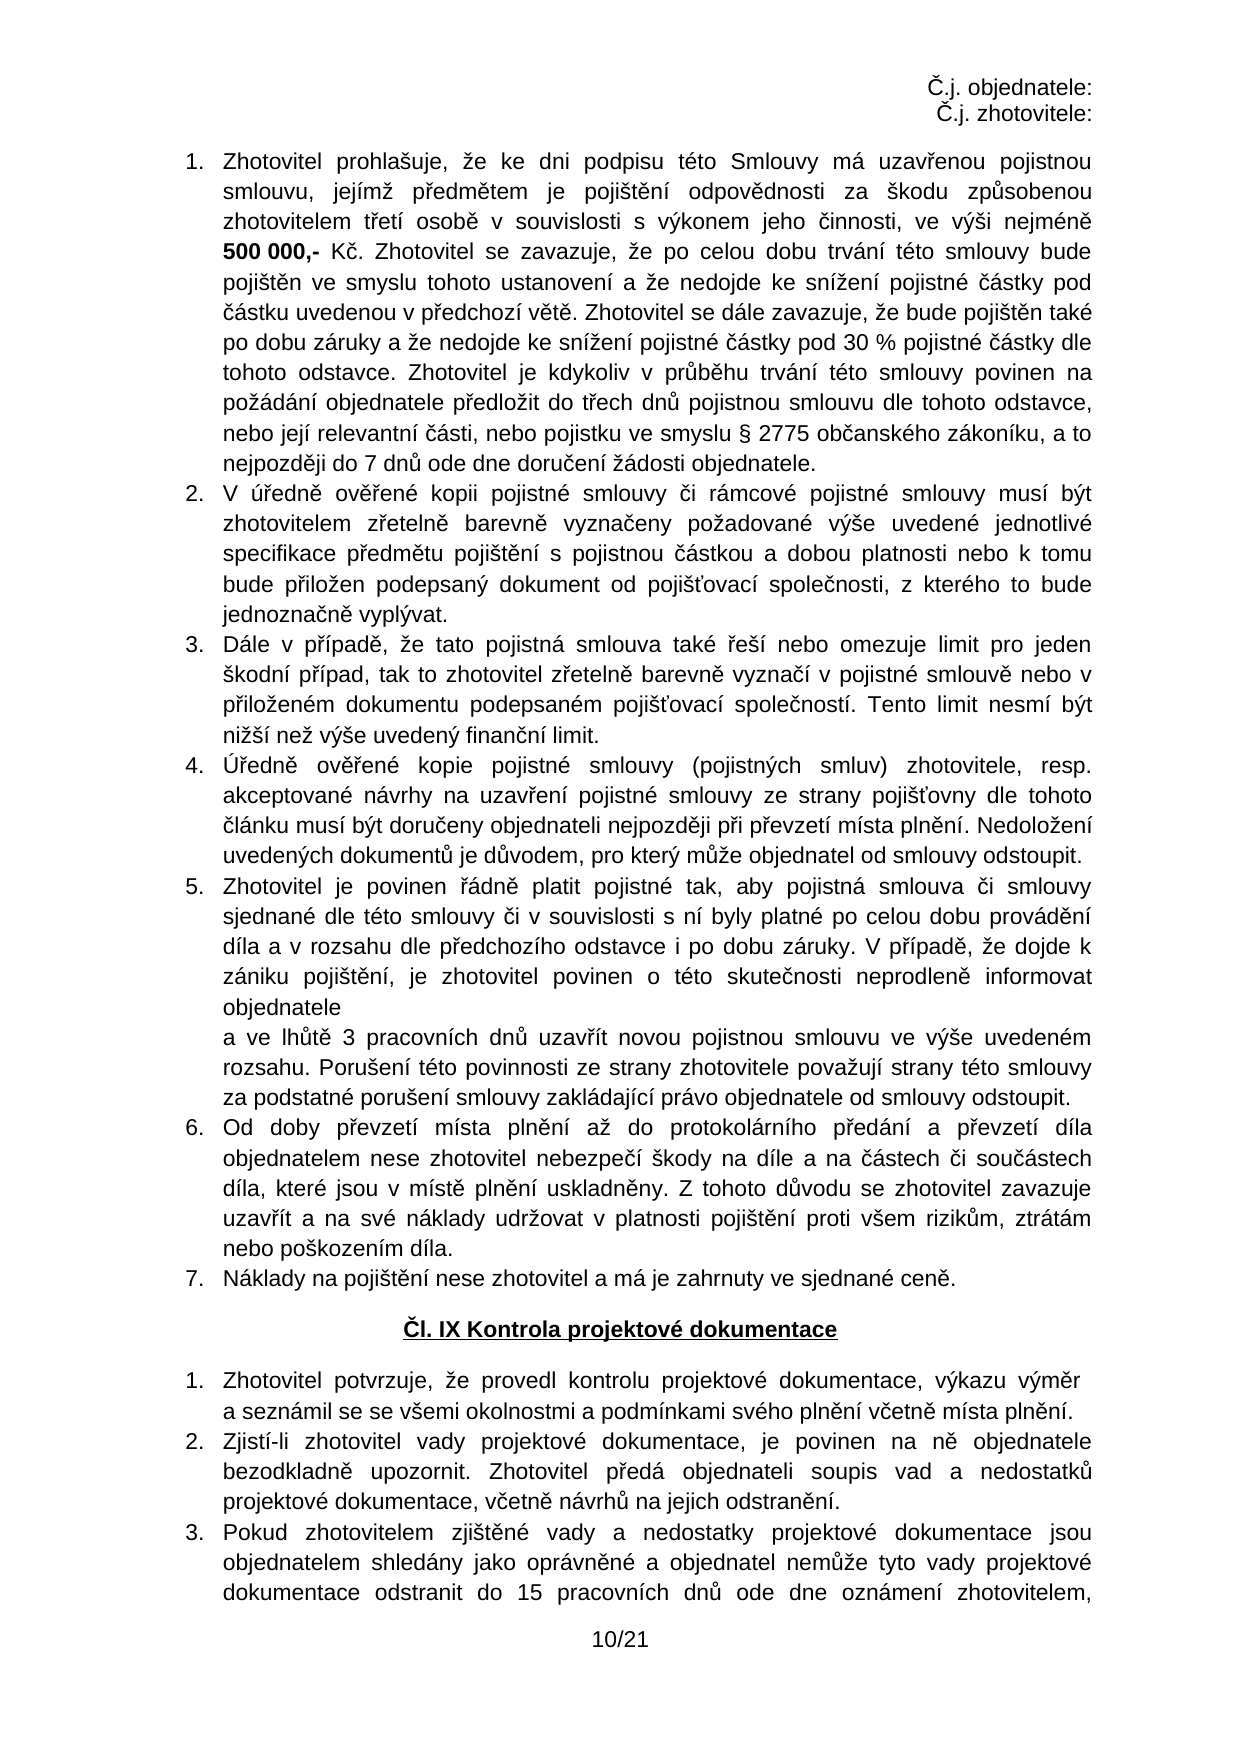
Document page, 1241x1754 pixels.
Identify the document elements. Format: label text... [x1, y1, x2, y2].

list Od doby převzetí místa plnění až do protokolárního předání a převzetí díla objednatelem nese zhotovitel nebezpečí škody na díle a na částech či součástech díla, které jsou v místě plnění uskladněny. Z tohoto důvodu se zhotovitel zavazuje uzavřít a na své náklady udržovat v platnosti pojištění proti všem rizikům, ztrátám nebo poškozením díla. [185, 1114, 1093, 1261]
list Zjistí-li zhotovitel vady projektové dokumentace, je povinen na ně objednatele bezodkladně upozornit. Zhotovitel předá objednateli soupis vad a nedostatků projektové dokumentace, včetně návrhů na jejich odstranění. [185, 1428, 1093, 1514]
list Náklady na pojištění nese zhotovitel a má je zahrnuty ve sjednané ceně. [185, 1265, 1093, 1292]
list Zhotovitel potvrzuje, že provedl kontrolu projektové dokumentace, výkazu výměr a seznámil se se všemi okolnostmi a podmínkami svého plnění včetně místa plnění. [185, 1367, 1093, 1424]
list V úředně ověřené kopii pojistné smlouvy či rámcové pojistné smlouvy musí být zhotovitelem zřetelně barevně vyznačeny požadované výše uvedené jednotlivé specifikace předmětu pojištění s pojistnou částkou a dobou platnosti nebo k tomu bude přiložen podepsaný dokument od pojišťovací společnosti, z kterého to bude jednoznačně vyplývat. [185, 480, 1093, 627]
list Dále v případě, že tato pojistná smlouva také řeší nebo omezuje limit pro jeden škodní případ, tak to zhotovitel zřetelně barevně vyznačí v pojistné smlouvě nebo v přiloženém dokumentu podepsaném pojišťovací společností. Tento limit nesmí být nižší než výše uvedený finanční limit. [185, 631, 1093, 748]
list Úředně ověřené kopie pojistné smlouvy (pojistných smluv) zhotovitele, resp. akceptované návrhy na uzavření pojistné smlouvy ze strany pojišťovny dle tohoto článku musí být doručeny objednateli nejpozději při převzetí místa plnění. Nedoložení uvedených dokumentů je důvodem, pro který může objednatel od smlouvy odstoupit. [185, 752, 1093, 869]
text Čl. IX Kontrola projektové dokumentace [148, 1316, 1093, 1343]
list Zhotovitel je povinen řádně platit pojistné tak, aby pojistná smlouva či smlouvy sjednané dle této smlouvy či v souvislosti s ní byly platné po celou dobu provádění díla a v rozsahu dle předchozího odstavce i po dobu záruky. V případě, že dojde k zániku pojištění, je zhotovitel povinen o této skutečnosti neprodleně informovat objednatele a ve lhůtě 3 pracovních dnů uzavřít novou pojistnou smlouvu ve výše uvedeném rozsahu. Porušení této povinnosti ze strany zhotovitele považují strany této smlouvy za podstatné porušení smlouvy zakládající právo objednatele od smlouvy odstoupit. [185, 873, 1093, 1110]
list Zhotovitel prohlašuje, že ke dni podpisu této Smlouvy má uzavřenou pojistnou smlouvu, jejímž předmětem je pojištění odpovědnosti za škodu způsobenou zhotovitelem třetí osobě v souvislosti s výkonem jeho činnosti, ve výši nejméně 500 000,- Kč. Zhotovitel se zavazuje, že po celou dobu trvání této smlouvy bude pojištěn ve smyslu tohoto ustanovení a že nedojde ke snížení pojistné částky pod částku uvedenou v předchozí větě. Zhotovitel se dále zavazuje, že bude pojištěn také po dobu záruky a že nedojde ke snížení pojistné částky pod 30 % pojistné částky dle tohoto odstavce. Zhotovitel je kdykoliv v průběhu trvání této smlouvy povinen na požádání objednatele předložit do třech dnů pojistnou smlouvu dle tohoto odstavce, nebo její relevantní části, nebo pojistku ve smyslu § 2775 občanského zákoníku, a to nejpozději do 7 dnů ode dne doručení žádosti objednatele. [185, 148, 1093, 476]
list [185, 1518, 1093, 1605]
